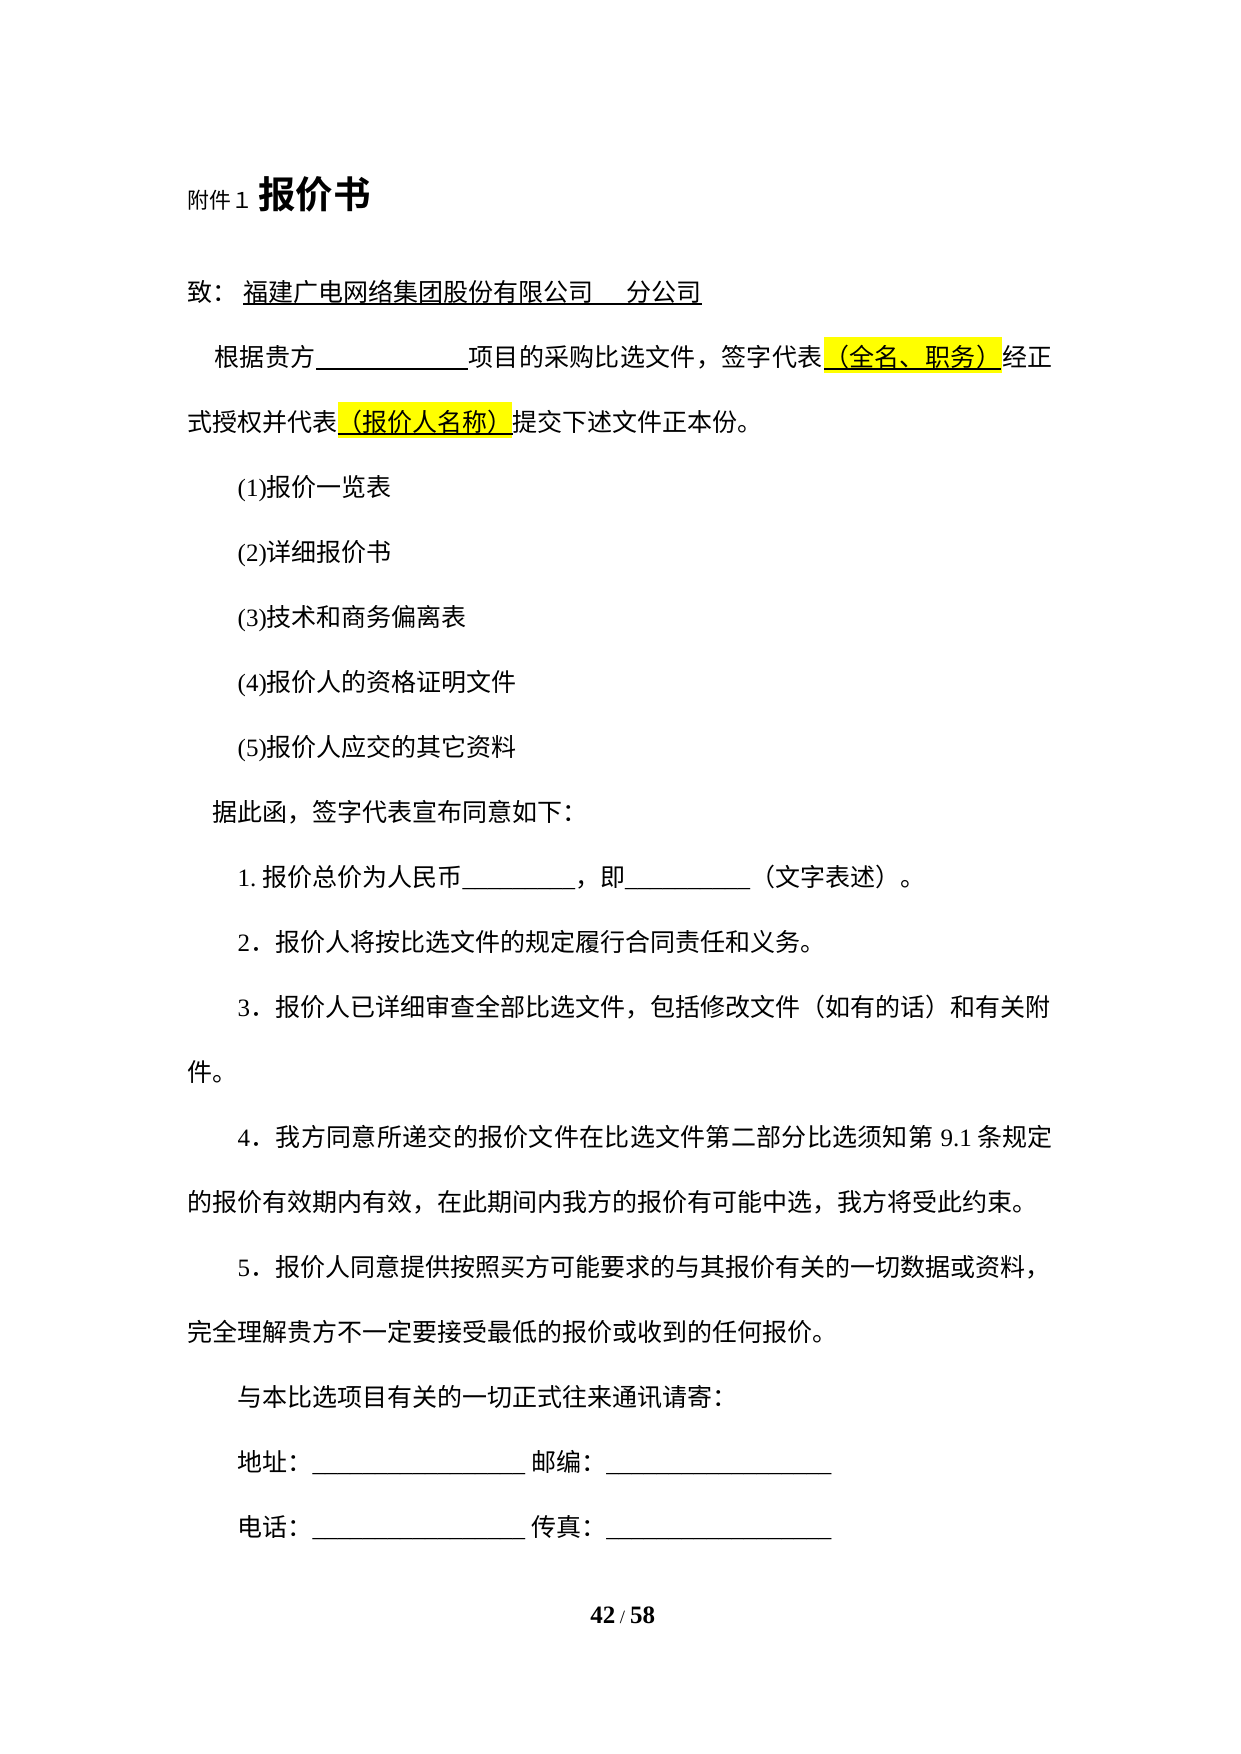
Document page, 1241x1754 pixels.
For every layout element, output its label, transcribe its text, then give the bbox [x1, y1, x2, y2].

text (4)报价人的资格证明文件 [187, 648, 1053, 713]
text 电话：_________________ 传真：__________________ [187, 1493, 1053, 1558]
text 4．我方同意所递交的报价文件在比选文件第二部分比选须知第9.1条规定的报价有效期内有效，在此期间内我方的报价有可能中选，我方将受此约束。 [187, 1103, 1053, 1233]
text 1. 报价总价为人民币_________，即__________（文字表述）。 [187, 843, 1053, 908]
text 附件１ 报价书 [187, 160, 1053, 225]
text 致： 福建广电网络集团股份有限公司 分公司 [187, 258, 1053, 323]
text 据此函，签字代表宣布同意如下： [187, 778, 1053, 843]
text 3．报价人已详细审查全部比选文件，包括修改文件（如有的话）和有关附件。 [187, 973, 1053, 1103]
text 地址：_________________ 邮编：__________________ [187, 1428, 1053, 1493]
text (2)详细报价书 [187, 518, 1053, 583]
text (3)技术和商务偏离表 [187, 583, 1053, 648]
text 根据贵方 项目的采购比选文件，签字代表（全名、职务）经正式授权并代表（报价人名称）提交下述文件正本份。 [187, 323, 1053, 453]
text (1)报价一览表 [187, 453, 1053, 518]
text 2．报价人将按比选文件的规定履行合同责任和义务。 [187, 908, 1053, 973]
text 5．报价人同意提供按照买方可能要求的与其报价有关的一切数据或资料，完全理解贵方不一定要接受最低的报价或收到的任何报价。 [187, 1233, 1053, 1363]
text 与本比选项目有关的一切正式往来通讯请寄： [187, 1363, 1053, 1428]
text (5)报价人应交的其它资料 [187, 713, 1053, 778]
